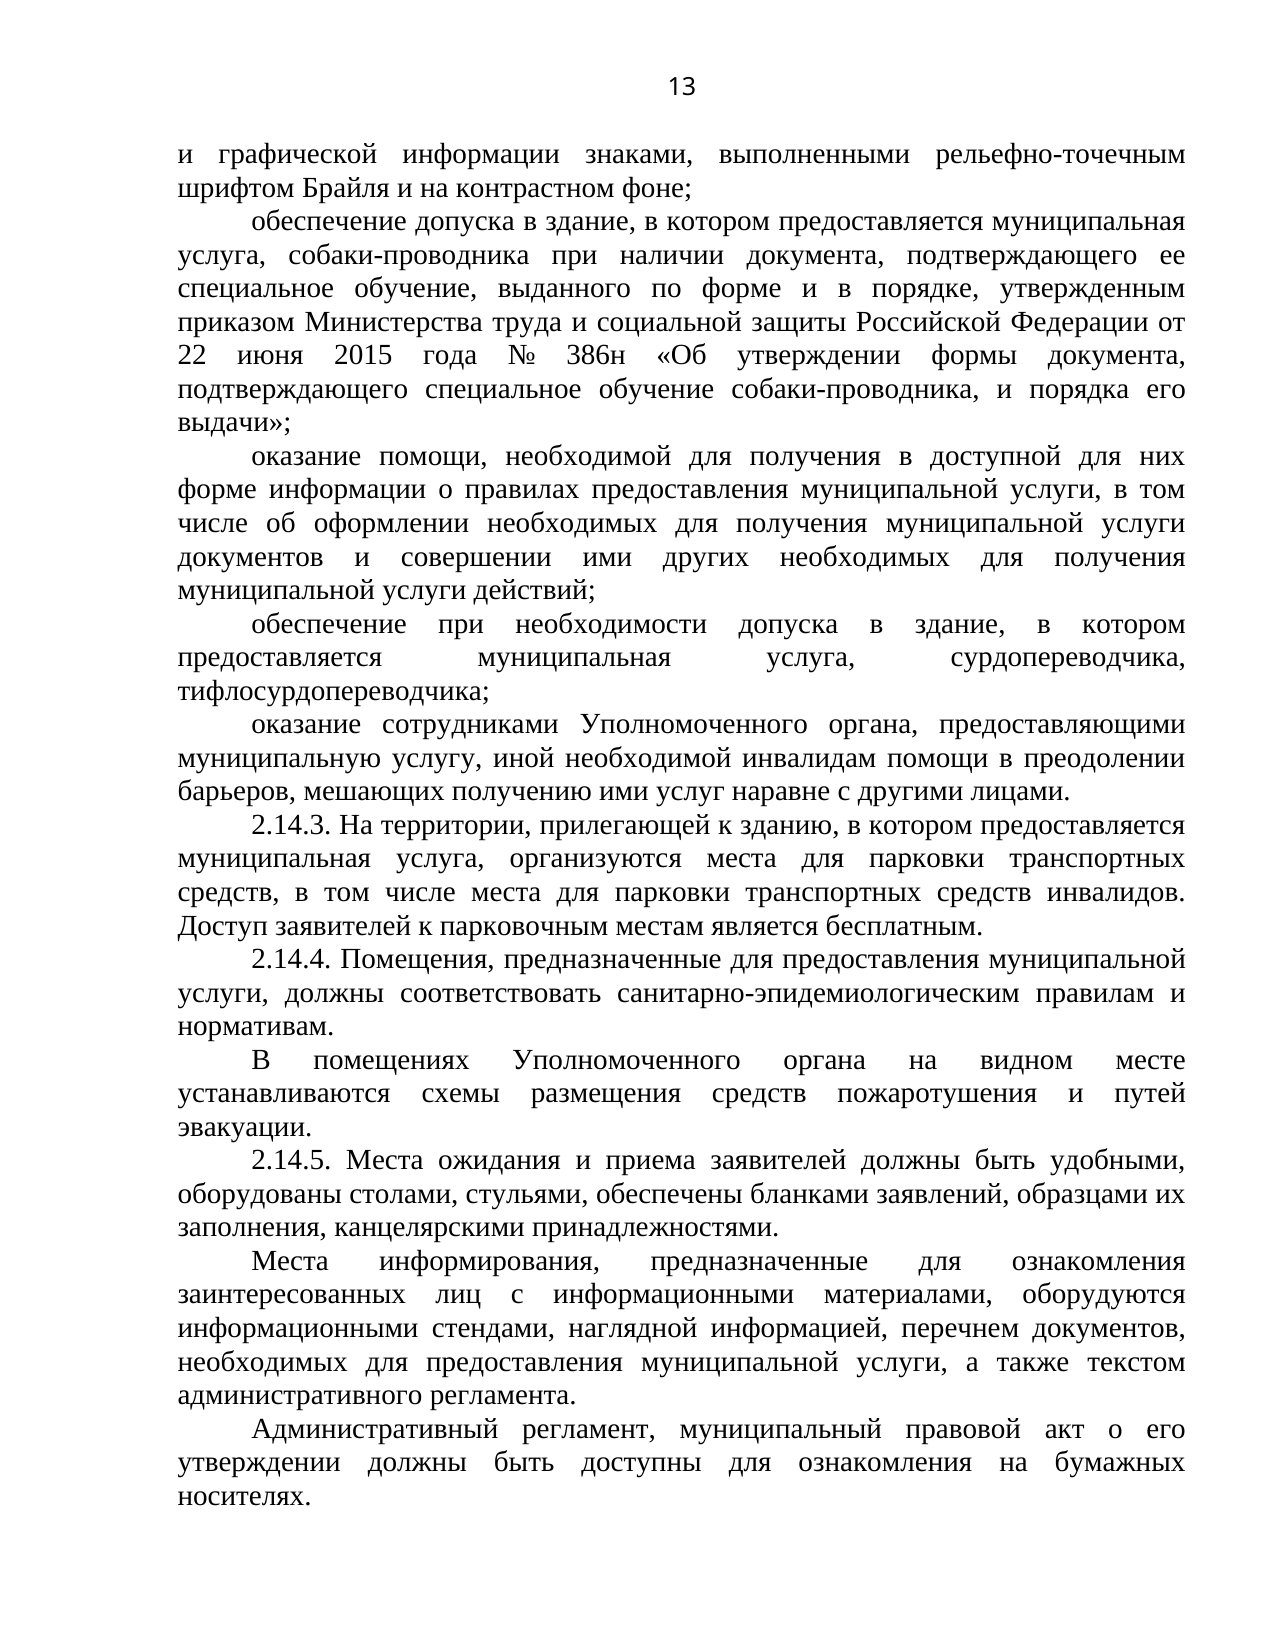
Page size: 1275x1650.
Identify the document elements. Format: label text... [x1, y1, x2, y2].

text обеспечение допуска в здание, в котором предоставляется муниципальная услуга, собаки-проводника при наличии документа, подтверждающего ее специальное обучение, выданного по форме и в порядке, утвержденным приказом Министерства труда и социальной защиты Российской Федерации от 22 июня 2015 года № 386н «Об утверждении формы документа, подтверждающего специальное обучение собаки-проводника, и порядка его выдачи»; [177, 203, 1186, 438]
text Административный регламент, муниципальный правовой акт о его утверждении должны быть доступны для ознакомления на бумажных носителях. [177, 1411, 1186, 1511]
text В помещениях Уполномоченного органа на видном месте устанавливаются схемы размещения средств пожаротушения и путей эвакуации. [177, 1042, 1186, 1142]
text Места информирования, предназначенные для ознакомления заинтересованных лиц с информационными материалами, оборудуются информационными стендами, наглядной информацией, перечнем документов, необходимых для предоставления муниципальной услуги, а также текстом административного регламента. [177, 1243, 1186, 1411]
text 2.14.3. На территории, прилегающей к зданию, в котором предоставляется муниципальная услуга, организуются места для парковки транспортных средств, в том числе места для парковки транспортных средств инвалидов. Доступ заявителей к парковочным местам является бесплатным. [177, 807, 1186, 941]
text 2.14.5. Места ожидания и приема заявителей должны быть удобными, оборудованы столами, стульями, обеспечены бланками заявлений, образцами их заполнения, канцелярскими принадлежностями. [177, 1142, 1186, 1243]
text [177, 136, 1186, 203]
text обеспечение при необходимости допуска в здание, в котором предоставляется муниципальная услуга, сурдопереводчика, тифлосурдопереводчика; [177, 606, 1186, 706]
text 2.14.4. Помещения, предназначенные для предоставления муниципальной услуги, должны соответствовать санитарно-эпидемиологическим правилам и нормативам. [177, 941, 1186, 1042]
text оказание помощи, необходимой для получения в доступной для них форме информации о правилах предоставления муниципальной услуги, в том числе об оформлении необходимых для получения муниципальной услуги документов и совершении ими других необходимых для получения муниципальной услуги действий; [177, 438, 1186, 606]
text оказание сотрудниками Уполномоченного органа, предоставляющими муниципальную услугу, иной необходимой инвалидам помощи в преодолении барьеров, мешающих получению ими услуг наравне с другими лицами. [177, 706, 1186, 807]
